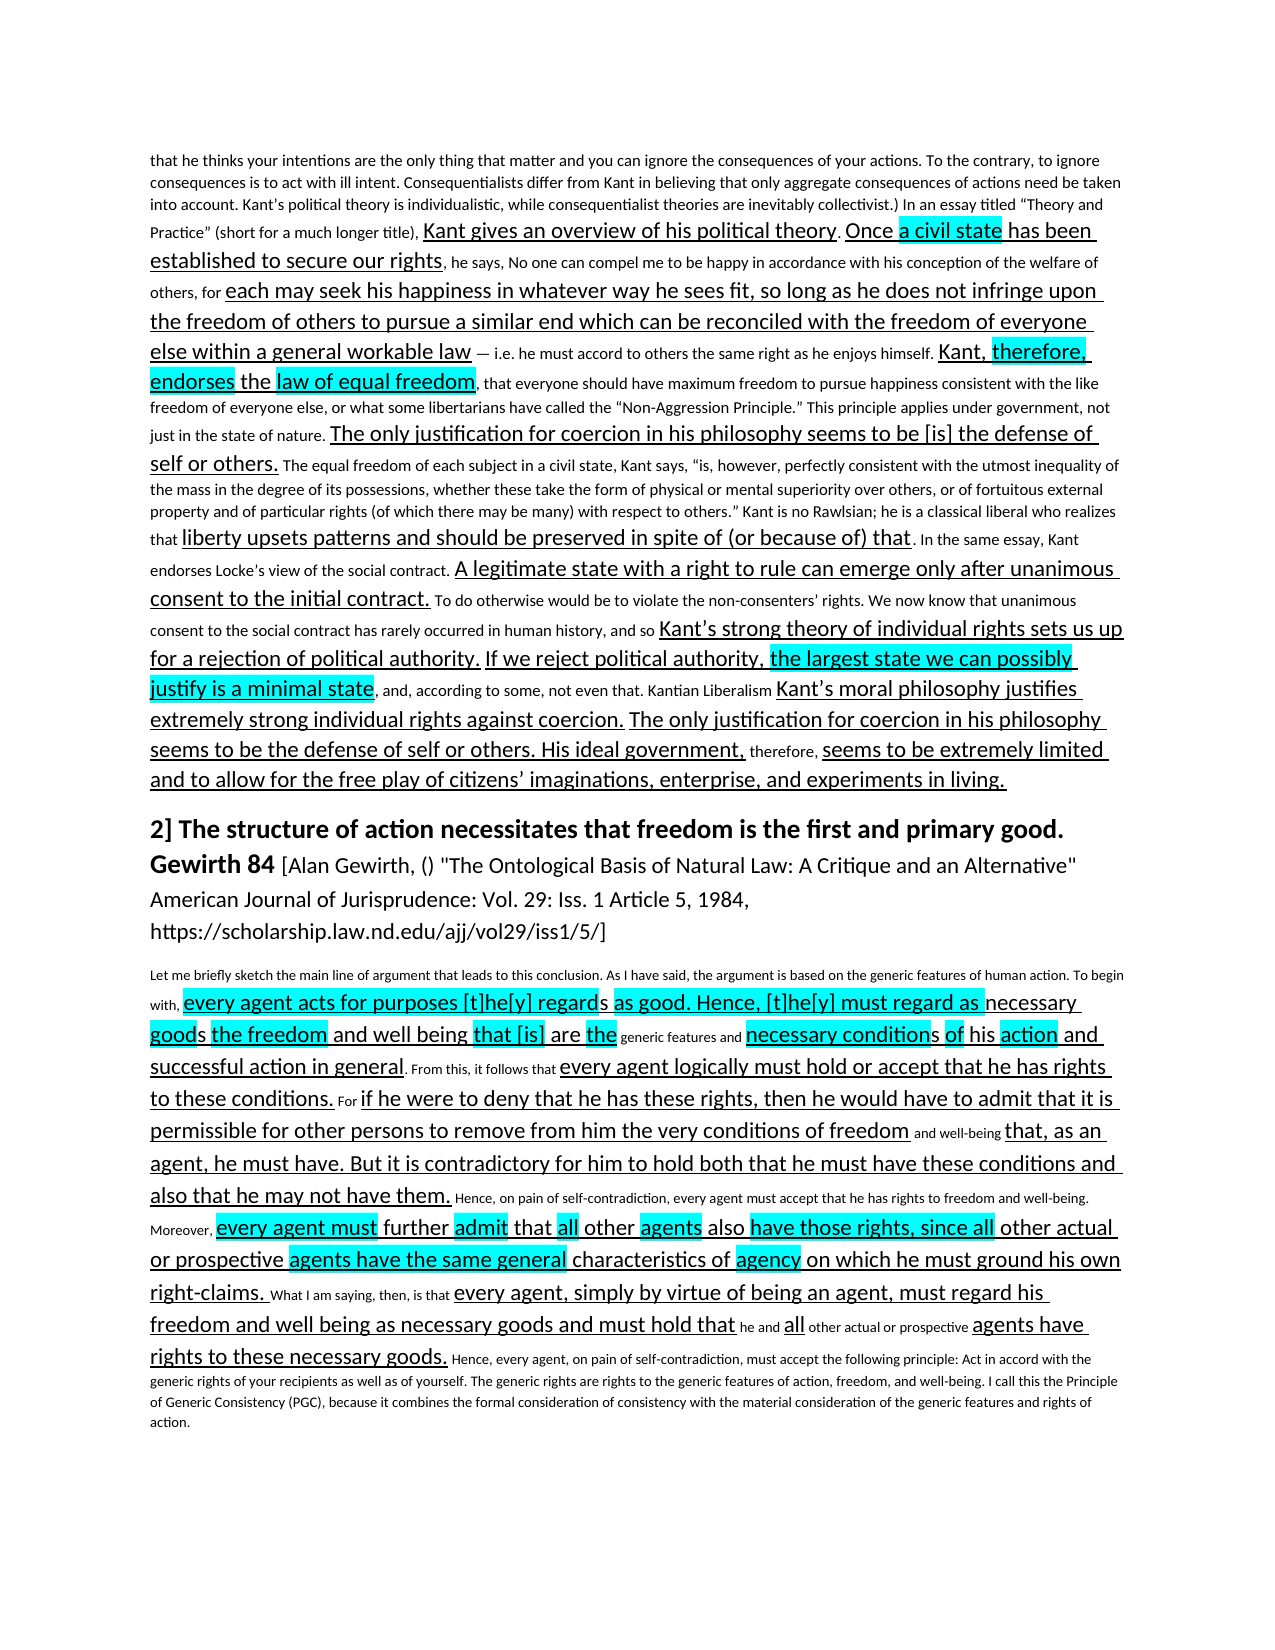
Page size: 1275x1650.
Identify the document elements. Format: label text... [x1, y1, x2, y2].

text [150, 150, 1125, 793]
text Let me briefly sketch the main line of argument that leads to this conclusion. As I have said, the argument is based on the generic features of human action. To begin with, every agent acts for purposes [t]he[y] regards as good. Hence, [t]he[y] must regard as necessary goods the freedom and well being that [is] are the generic features and necessary conditions of his action and successful action in general. From this, it follows that every agent logically must hold or accept that he has rights to these conditions. For if he were to deny that he has these rights, then he would have to admit that it is permissible for other persons to remove from him the very conditions of freedom and well-being that, as an agent, he must have. But it is contradictory for him to hold both that he must have these conditions and also that he may not have them. Hence, on pain of self-contradiction, every agent must accept that he has rights to freedom and well-being. Moreover, every agent must further admit that all other agents also have those rights, since all other actual or prospective agents have the same general characteristics of agency on which he must ground his own right-claims. What I am saying, then, is that every agent, simply by virtue of being an agent, must regard his freedom and well being as necessary goods and must hold that he and all other actual or prospective agents have rights to these necessary goods. Hence, every agent, on pain of self-contradiction, must accept the following principle: Act in accord with the generic rights of your recipients as well as of yourself. The generic rights are rights to the generic features of action, freedom, and well-being. I call this the Principle of Generic Consistency (PGC), because it combines the formal consideration of consistency with the material consideration of the generic features and rights of action. [150, 966, 1125, 1431]
subtitle 2] The structure of action necessitates that freedom is the first and primary good. [150, 812, 1125, 845]
text Gewirth 84 [Alan Gewirth, () "The Ontological Basis of Natural Law: A Critique and an Alternative" American Journal of Jurisprudence: Vol. 29: Iss. 1 Article 5, 1984, https://scholarship.law.nd.edu/ajj/vol29/iss1/5/] [150, 848, 1125, 945]
